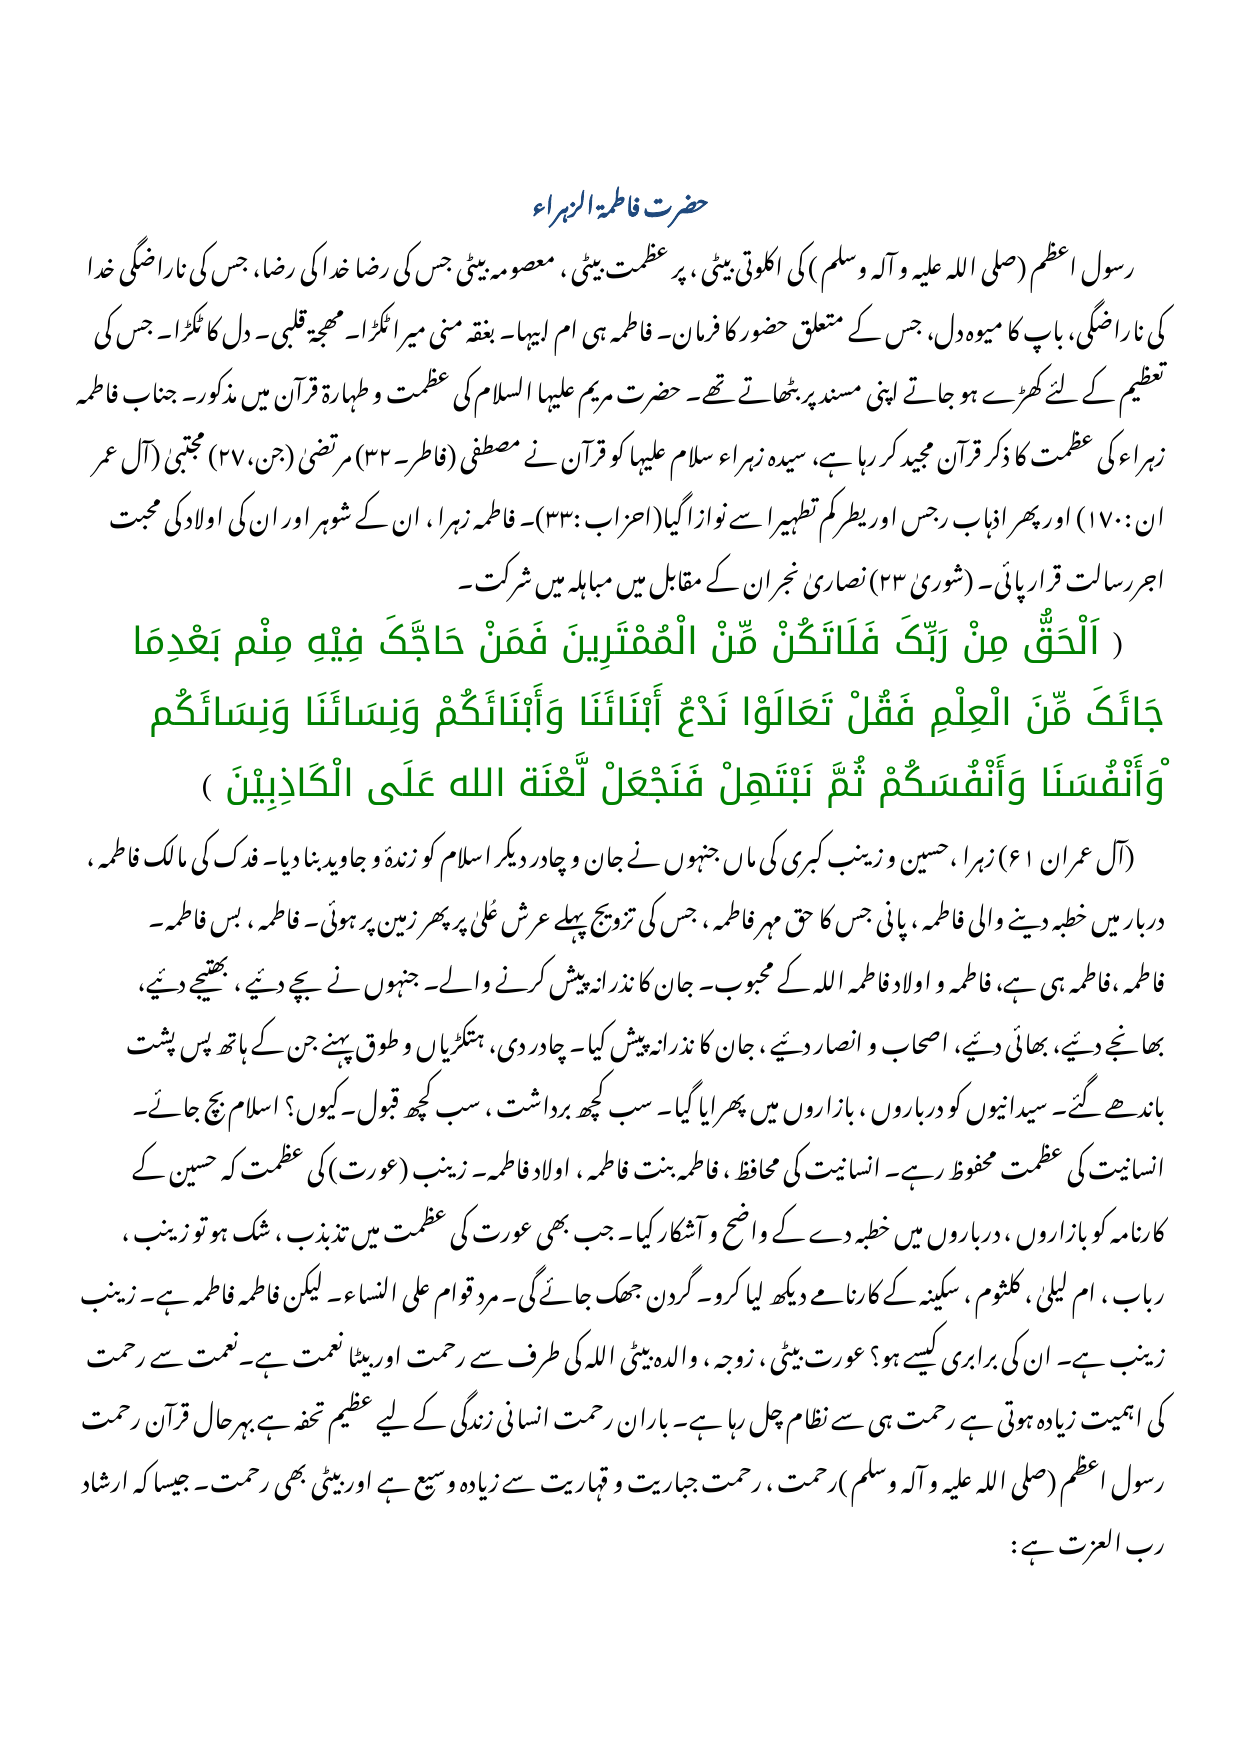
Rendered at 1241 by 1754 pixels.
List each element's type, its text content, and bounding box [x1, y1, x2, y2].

text (آل عمران ۶۱) زہرا ،حسین و زینب کبری کی ماں جنہوں نے جان و چادر دیکر اسلام کو زندۂ و جاوید بنا دیا۔ فدک کی مالک فاطمہ ، دربار میں خطبہ دینے والی فاطمہ ، پانی جس کا حق مہر فاطمہ ، جس کی تزویج پہلے عرش عُلیٰ پر پھر زمین پر ہوئی۔ فاطمہ ، بس فاطمہ۔ فاطمہ ،فاطمہ ہی ہے، فاطمہ و اولاد فاطمہ اللہ کے محبوب۔ جان کا نذرانہ پیش کرنے والے۔ جنہوں نے بچے دئیے ، بھتیجے دئیے، بھانجے دئیے، بھائی دئیے، اصحاب و انصار دئیے ، جان کا نذرانہ پیش کیا۔ چادر دی، ہتکڑیاں و طوق پہنے جن کے ہاتھ پس پشت باندھے گئے۔ سیدانیوں کو درباروں ، بازاروں میں پھرایا گیا۔ سب کچھ برداشت ، سب کچھ قبول۔کیوں؟ اسلام بچ جائے۔ انسانیت کی عظمت محفوظ رہے۔ انسانیت کی محافظ ، فاطمہ بنت فاطمہ ، اولاد فاطمہ۔ زینب (عورت) کی عظمت کہ حسین کے کارنامہ کو بازاروں ، درباروں میں خطبہ دے کے واضح و آشکار کیا۔ جب بھی عورت کی عظمت میں تذبذب ، شک ہو تو زینب ، رباب ، ام لیلیٰ ، کلثوم ، سکینہ کے کارنامے دیکھ لیا کرو۔ گردن جھک جائے گی۔ مرد قوام علی النساء۔ لیکن فاطمہ فاطمہ ہے۔ زینب زینب ہے۔ ان کی برابری کیسے ہو؟ عورت بیٹی ، زوجہ ، والدہ بیٹی اللہ کی طرف سے رحمت اور بیٹا نعمت ہے۔نعمت سے رحمت کی اہمیت زیادہ ہوتی ہے رحمت ہی سے نظام چل رہا ہے۔ باران رحمت انسانی زندگی کے لیے عظیم تحفہ ہے بہرحال قرآن رحمت رسول اعظم (صلی اللہ علیہ و آلہ وسلم )رحمت ، رحمت جباریت و قہاریت سے زیادہ وسیع ہے اور بیٹی بھی رحمت۔ جیسا کہ ارشاد رب العزت ہے : [75, 820, 1165, 1570]
text رسول اعظم (صلی اللہ علیہ و آلہ وسلم ) کی اکلوتی بیٹی ، پر عظمت بیٹی ، معصومہ بیٹی جس کی رضا خدا کی رضا، جس کی ناراضگی خدا کی ناراضگی، باپ کا میوہ دل، جس کے متعلق حضور کا فرمان۔ فاطمہ ہی ام ابیہا۔ بغقہ منی میرا ٹکڑا۔مھجۃ قلبی۔ دل کا ٹکڑا۔ جس کی تعظیم کے لئے کھڑے ہو جاتے اپنی مسند پر بٹھاتے تھے۔ حضرت مریم علیہا السلام کی عظمت و طہارۃ قرآن میں مذکور۔ جناب فاطمہ زہراء کی عظمت کا ذکر قرآن مجید کر رہا ہے، سیدہ زہراء سلام علیہا کو قرآن نے مصطفی (فاطر۔۳۲) مرتضیٰ (جن،۲۷) مجتبیٰ (آل عمر ان :۱۷۰) اور پھر اذہاب رجس اور یطرکم تطہیرا سے نوازا گیا(احزاب :۳۳)۔ فاطمہ زہرا ، ان کے شوہر اور ان کی اولاد کی محبت اجررسالت قرار پائی۔ (شوریٰ ۲۳) نصاریٰ نجران کے مقابل میں مباہلہ میں شرکت۔ [75, 231, 1165, 606]
subtitle حضرت فاطمۃ الزہراء [75, 169, 1165, 231]
text ( اَلْحَقُّ مِنْ رَبِّکَ فَلَاتَکُنْ مِّنْ الْمُمْتَرِینَ فَمَنْ حَاجَّکَ فِیْهِ مِنْم بَعْدِمَا جَائَکَ مِّنَ الْعِلْمِ فَقُلْ تَعَالَوْا نَدْعُ أَبْنَائَنَا وَأَبْنَائَکُمْ وَنِسَائَنَا وَنِسَائَکُم ْوَأَنْفُسَنَا وَأَنْفُسَکُمْ ثُمَّ نَبْتَهِلْ فَنَجْعَلْ لَّعْنَة الله عَلَی الْکَاذِبِیْنَ ) [75, 606, 1165, 820]
